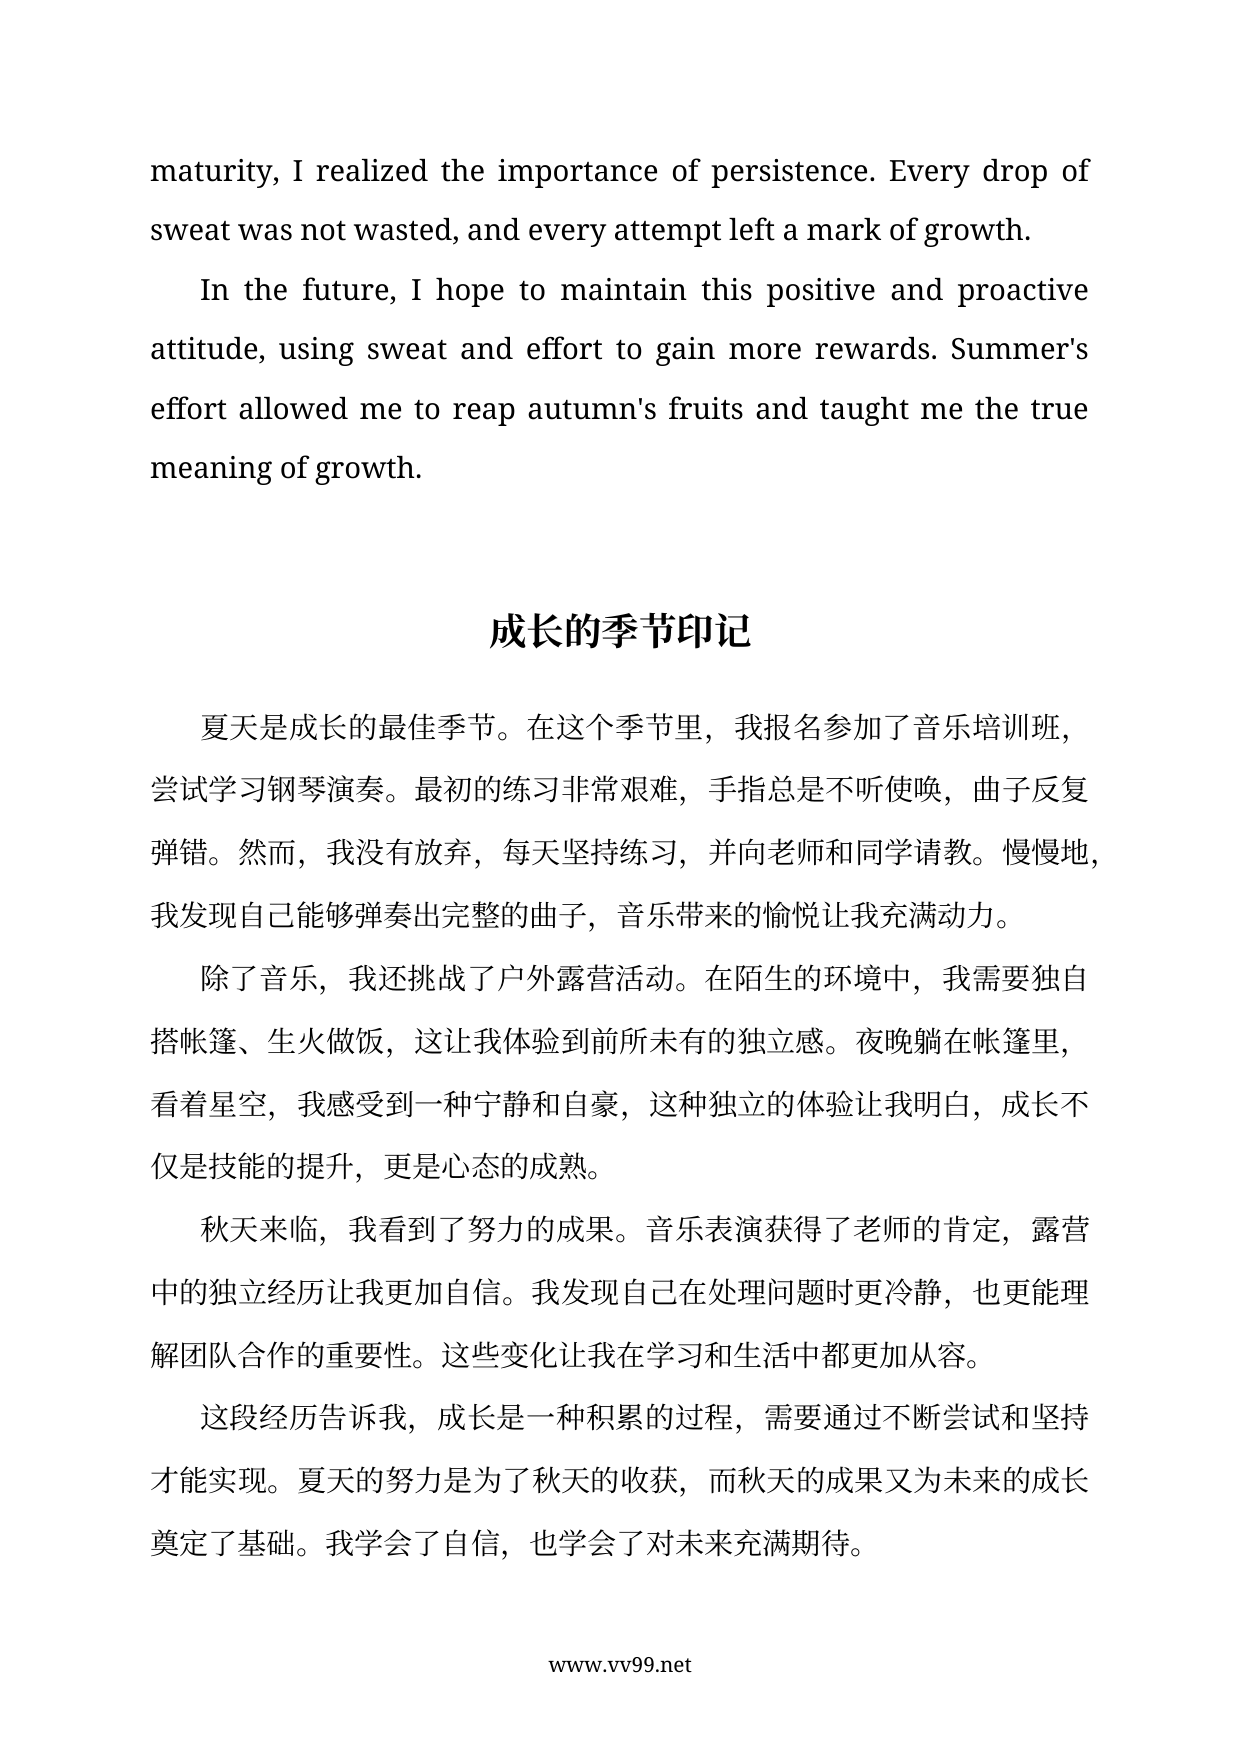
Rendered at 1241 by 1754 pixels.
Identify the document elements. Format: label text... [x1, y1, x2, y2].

text 秋天来临，我看到了努力的成果。音乐表演获得了老师的肯定，露营中的独立经历让我更加自信。我发现自己在处理问题时更冷静，也更能理解团队合作的重要性。这些变化让我在学习和生活中都更加从容。 [150, 1207, 1090, 1374]
text 夏天是成长的最佳季节。在这个季节里，我报名参加了音乐培训班，尝试学习钢琴演奏。最初的练习非常艰难，手指总是不听使唤，曲子反复弹错。然而，我没有放弃，每天坚持练习，并向老师和同学请教。慢慢地，我发现自己能够弹奏出完整的曲子，音乐带来的愉悦让我充满动力。 [150, 704, 1090, 935]
text In the future, I hope to maintain this positive and proactive attitude, using sweat and effort to gain more rewards. Summer's effort allowed me to reap autumn's fruits and taught me the true meaning of growth. [150, 269, 1090, 487]
text 除了音乐，我还挑战了户外露营活动。在陌生的环境中，我需要独自搭帐篷、生火做饭，这让我体验到前所未有的独立感。夜晚躺在帐篷里，看着星空，我感受到一种宁静和自豪，这种独立的体验让我明白，成长不仅是技能的提升，更是心态的成熟。 [150, 956, 1090, 1186]
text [150, 150, 1090, 249]
text 这段经历告诉我，成长是一种积累的过程，需要通过不断尝试和坚持才能实现。夏天的努力是为了秋天的收获，而秋天的成果又为未来的成长奠定了基础。我学会了自信，也学会了对未来充满期待。 [150, 1395, 1090, 1563]
subtitle 成长的季节印记 [150, 603, 1090, 657]
